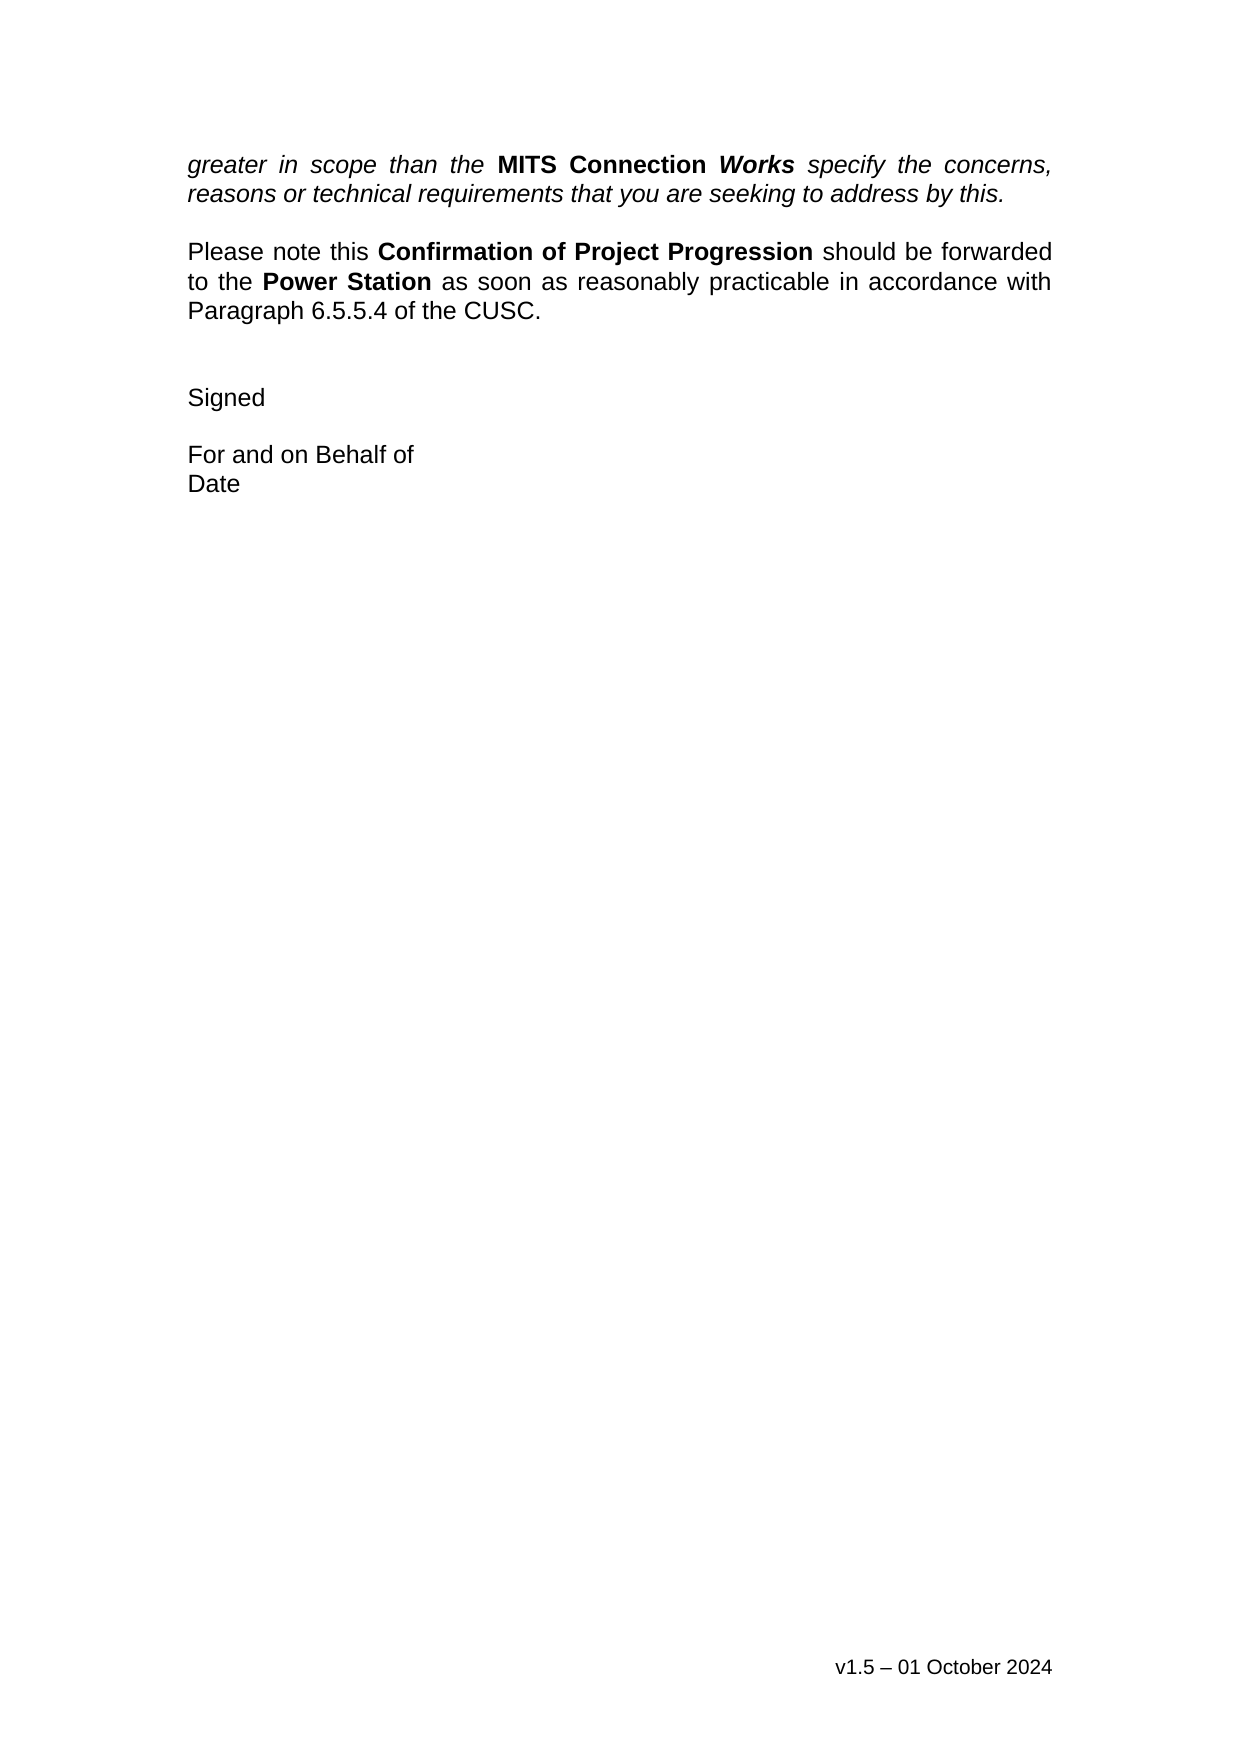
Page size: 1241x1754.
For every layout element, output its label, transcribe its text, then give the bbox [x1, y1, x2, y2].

text Date [187, 469, 1053, 497]
text Signed [187, 382, 1053, 411]
text For and on Behalf of [187, 440, 1053, 469]
text Please note this Confirmation of Project Progression should be forwarded to the Power Station as soon as reasonably practicable in accordance with Paragraph 6.5.5.4 of the CUSC. [187, 237, 1053, 325]
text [187, 150, 1053, 208]
